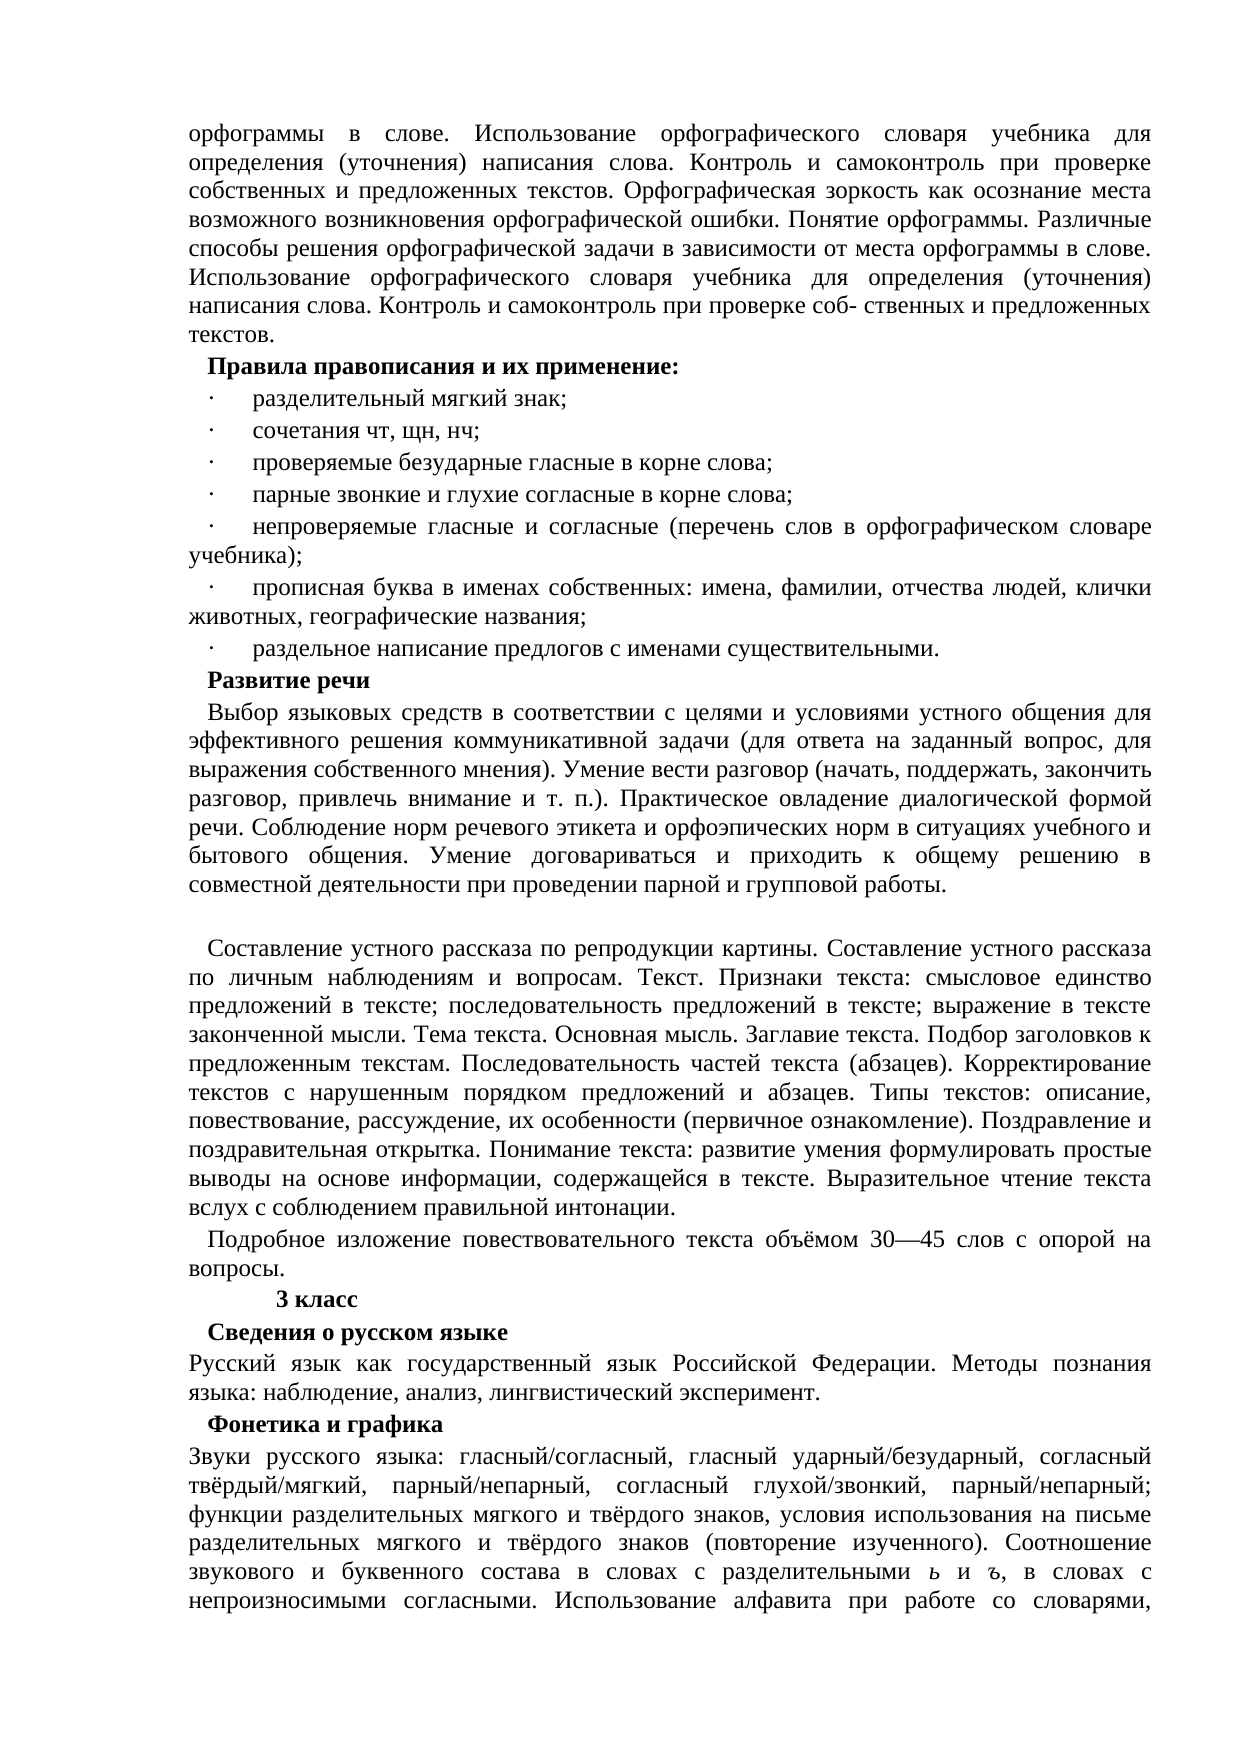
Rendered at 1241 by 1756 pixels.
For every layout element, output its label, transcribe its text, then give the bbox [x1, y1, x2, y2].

text Выбор языковых средств в соответствии с целями и условиями устного общения для эффективного решения коммуникативной задачи (для ответа на заданный вопрос, для выражения собственного мнения). Умение вести разговор (начать, поддержать, закончить разговор, привлечь внимание и т. п.). Практическое овладение диалогической формой речи. Соблюдение норм речевого этикета и орфоэпических норм в ситуациях учебного и бытового общения. Умение договариваться и приходить к общему решению в совместной деятельности при проведении парной и групповой работы. [188, 697, 1152, 898]
text · непроверяемые гласные и согласные (перечень слов в орфографическом словаре учебника); [188, 511, 1152, 569]
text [188, 118, 1152, 348]
text Развитие речи [188, 665, 1152, 693]
text Русский язык как государственный язык Российской Федерации. Методы познания языка: наблюдение, анализ, лингвистический эксперимент. [188, 1348, 1152, 1406]
text 3 класс [188, 1284, 1152, 1313]
text · сочетания чт, щн, нч; [188, 415, 1152, 444]
text · раздельное написание предлогов с именами существительными. [188, 633, 1152, 661]
text Сведения о русском языке [188, 1317, 1152, 1345]
text Фонетика и графика [188, 1409, 1152, 1438]
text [188, 1441, 1152, 1614]
text Подробное изложение повествовательного текста объёмом 30—45 слов с опорой на вопросы. [188, 1224, 1152, 1281]
text · проверяемые безударные гласные в корне слова; [188, 447, 1152, 476]
text Составление устного рассказа по репродукции картины. Составление устного рассказа по личным наблюдениям и вопросам. Текст. Признаки текста: смысловое единство предложений в тексте; последовательность предложений в тексте; выражение в тексте законченной мысли. Тема текста. Основная мысль. Заглавие текста. Подбор заголовков к предложенным текстам. Последовательность частей текста (абзацев). Корректирование текстов с нарушенным порядком предложений и абзацев. Типы текстов: описание, повествование, рассуждение, их особенности (первичное ознакомление). Поздравление и поздравительная открытка. Понимание текста: развитие умения формулировать простые выводы на основе информации, содержащейся в тексте. Выразительное чтение текста вслух с соблюдением правильной интонации. [188, 933, 1152, 1221]
text Правила правописания и их применение: [188, 351, 1152, 380]
text · разделительный мягкий знак; [188, 383, 1152, 412]
text · прописная буква в именах собственных: имена, фамилии, отчества людей, клички животных, географические названия; [188, 572, 1152, 629]
text · парные звонкие и глухие согласные в корне слова; [188, 479, 1152, 508]
